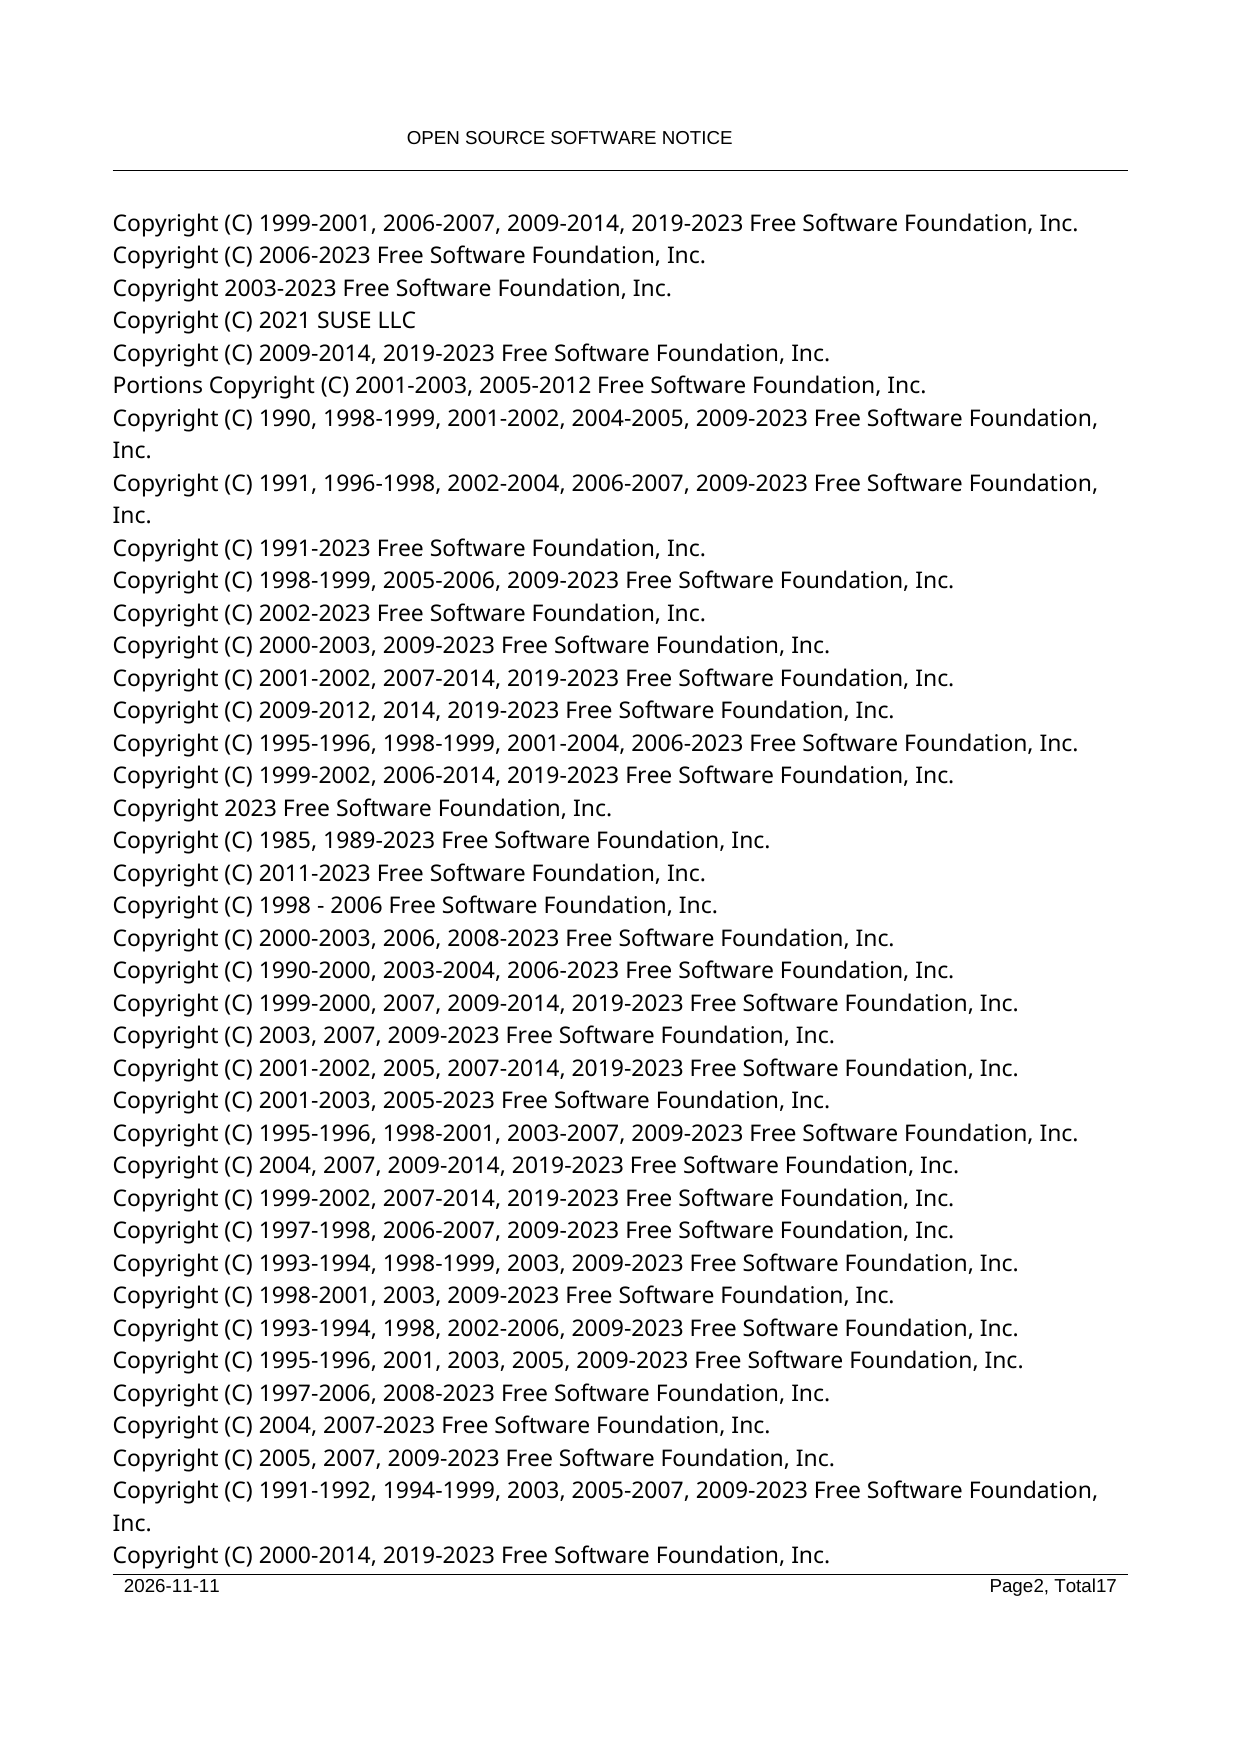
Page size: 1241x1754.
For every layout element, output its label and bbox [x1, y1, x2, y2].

text [112, 206, 1128, 1571]
